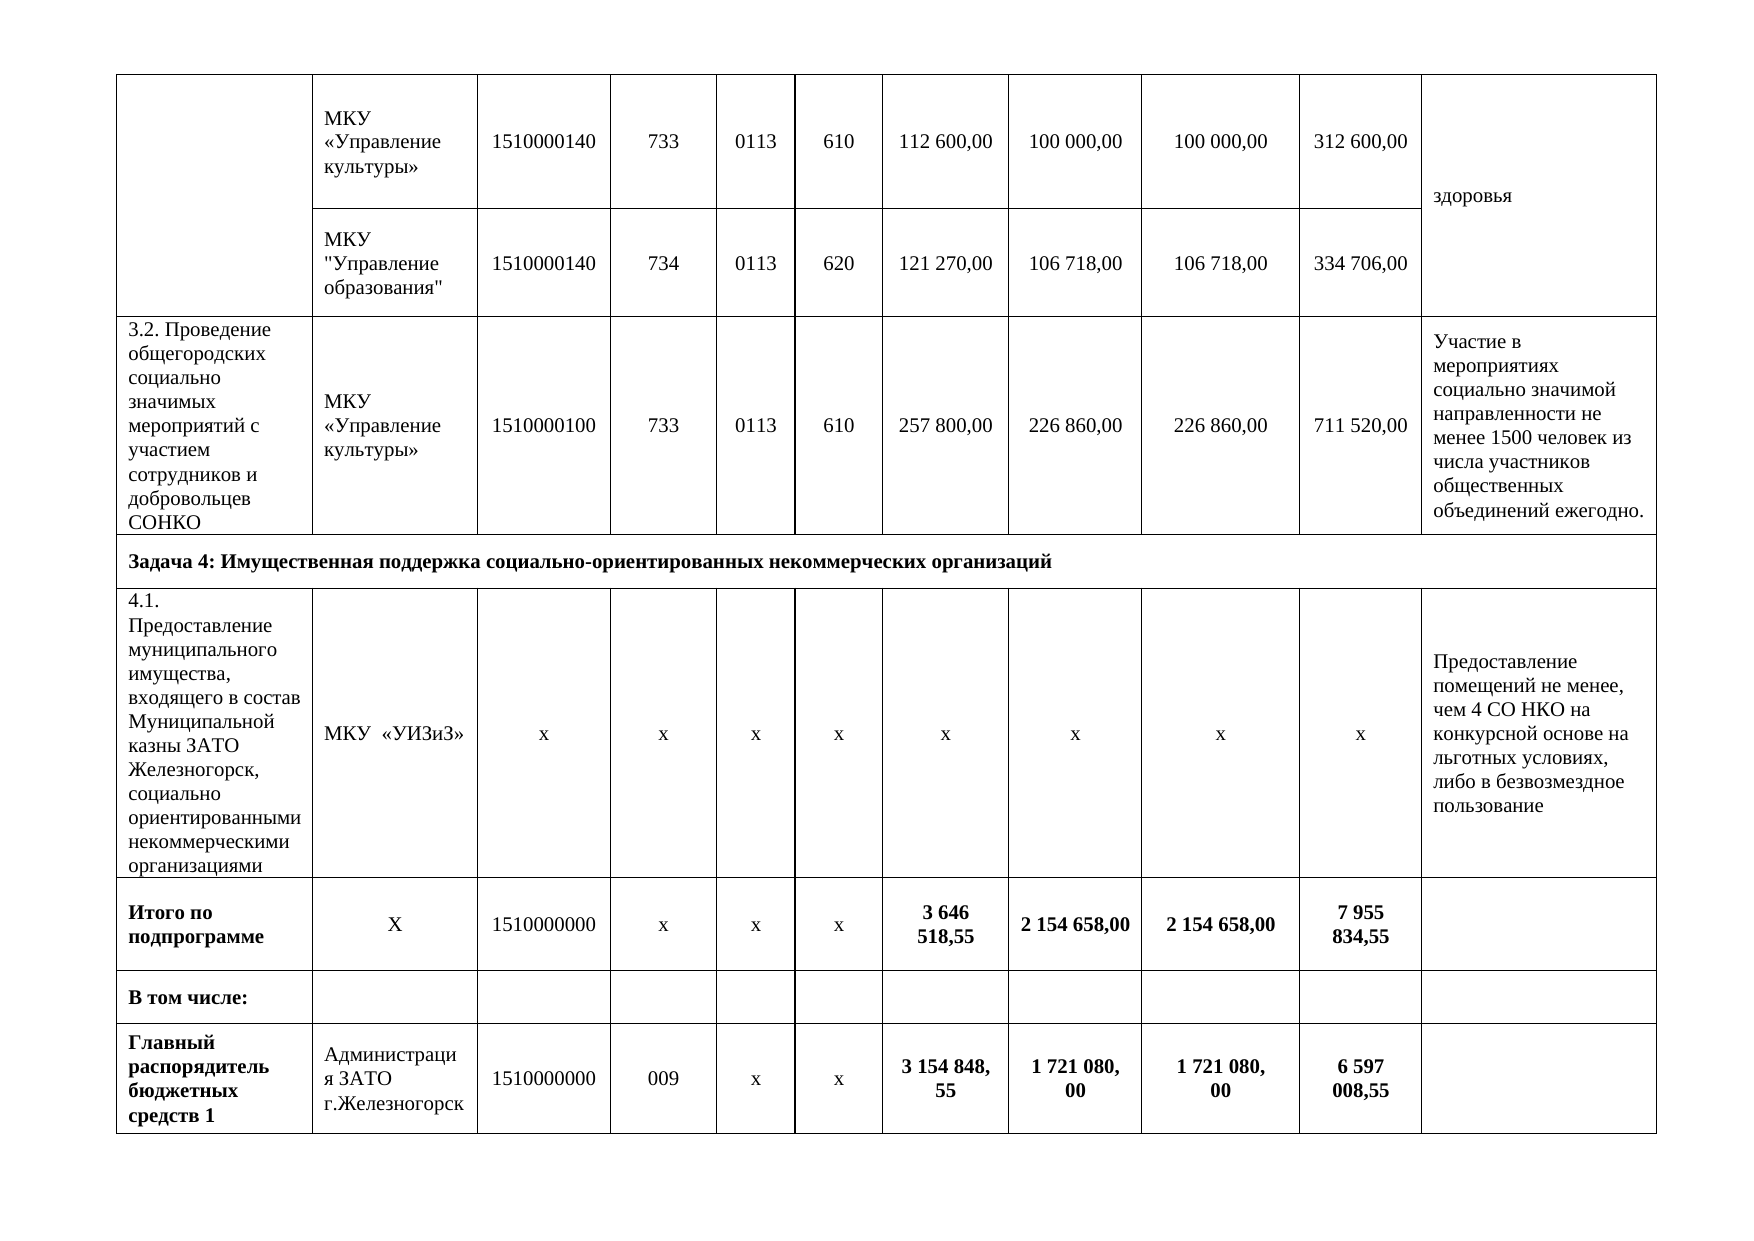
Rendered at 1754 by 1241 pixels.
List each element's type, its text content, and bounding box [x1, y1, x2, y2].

table_cell 009 [611, 1024, 716, 1133]
table_cell х [1009, 589, 1141, 877]
table_cell 1510000000 [478, 1024, 610, 1133]
table_cell [1422, 878, 1656, 969]
table_cell х [1142, 589, 1299, 877]
table_cell [1422, 971, 1656, 1023]
table_cell х [796, 878, 882, 969]
table_cell х [796, 1024, 882, 1133]
table_cell [611, 971, 716, 1023]
table_cell 1510000140 [478, 75, 610, 208]
table_cell 3 154 848, 55 [883, 1024, 1008, 1133]
table_cell Главный распорядитель бюджетных средств 1 [117, 1024, 312, 1133]
table_cell х [717, 1024, 794, 1133]
table_cell 3.2. Проведение общегородских социально значимых мероприятий с участием сотрудников и добровольцев СОНКО [117, 317, 312, 534]
table_cell 1510000140 [478, 209, 610, 316]
table_cell [1422, 1024, 1656, 1133]
table_cell [1300, 971, 1421, 1023]
table_cell Предоставление помещений не менее, чем 4 СО НКО на конкурсной основе на льготных условиях, либо в безвозмездное пользование [1422, 589, 1656, 877]
table_cell 226 860,00 [1142, 317, 1299, 534]
table_cell 733 [611, 317, 716, 534]
table_cell [717, 971, 794, 1023]
table_cell [313, 971, 477, 1023]
table_cell 0113 [717, 209, 794, 316]
table_cell Участие в мероприятиях социально значимой направленности не менее 1500 человек из числа участников общественных объединений ежегодно. [1422, 317, 1656, 534]
table_cell В том числе: [117, 971, 312, 1023]
table_cell 7 955 834,55 [1300, 878, 1421, 969]
table_cell [1142, 971, 1299, 1023]
table_cell 2 154 658,00 [1009, 878, 1141, 969]
table_cell 257 800,00 [883, 317, 1008, 534]
table_cell [1009, 971, 1141, 1023]
table_cell 334 706,00 [1300, 209, 1421, 316]
table_cell 734 [611, 209, 716, 316]
table_cell [117, 75, 312, 316]
table_cell Администрация ЗАТО г.Железногорск [313, 1024, 477, 1133]
table_cell 106 718,00 [1009, 209, 1141, 316]
table_cell МКУ «Управление культуры» [313, 75, 477, 208]
table_cell 100 000,00 [1142, 75, 1299, 208]
table_cell 610 [796, 317, 882, 534]
table_cell 112 600,00 [883, 75, 1008, 208]
table_cell 620 [796, 209, 882, 316]
table_cell 106 718,00 [1142, 209, 1299, 316]
table_cell 0113 [717, 75, 794, 208]
table_cell 711 520,00 [1300, 317, 1421, 534]
table_cell х [717, 589, 794, 877]
table_cell 6 597 008,55 [1300, 1024, 1421, 1133]
table_cell 4.1. Предоставление муниципального имущества, входящего в состав Муниципальной казны ЗАТО Железногорск, социально ориентированными некоммерческими организациями [117, 589, 312, 877]
table_cell 226 860,00 [1009, 317, 1141, 534]
table_cell [796, 971, 882, 1023]
table_cell 1510000000 [478, 878, 610, 969]
table_cell 1510000100 [478, 317, 610, 534]
table_cell 3 646 518,55 [883, 878, 1008, 969]
table_cell МКУ "Управление образования" [313, 209, 477, 316]
table_cell 610 [796, 75, 882, 208]
table_cell х [796, 589, 882, 877]
table_cell 121 270,00 [883, 209, 1008, 316]
table_cell [478, 971, 610, 1023]
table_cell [1422, 75, 1656, 316]
table_cell [883, 971, 1008, 1023]
table_cell Задача 4: Имущественная поддержка социально-ориентированных некоммерческих организаций [117, 535, 1656, 587]
table_cell 1 721 080, 00 [1009, 1024, 1141, 1133]
table_cell 0113 [717, 317, 794, 534]
table_cell МКУ «Управление культуры» [313, 317, 477, 534]
table_cell Итого по подпрограмме [117, 878, 312, 969]
table_cell х [883, 589, 1008, 877]
table_cell 2 154 658,00 [1142, 878, 1299, 969]
table_cell 312 600,00 [1300, 75, 1421, 208]
table_cell МКУ «УИЗиЗ» [313, 589, 477, 877]
table_cell 100 000,00 [1009, 75, 1141, 208]
table_cell Х [313, 878, 477, 969]
table_cell х [1300, 589, 1421, 877]
table_cell х [478, 589, 610, 877]
table_cell х [611, 589, 716, 877]
table_cell 733 [611, 75, 716, 208]
table_cell х [611, 878, 716, 969]
table_cell 1 721 080, 00 [1142, 1024, 1299, 1133]
table_cell х [717, 878, 794, 969]
